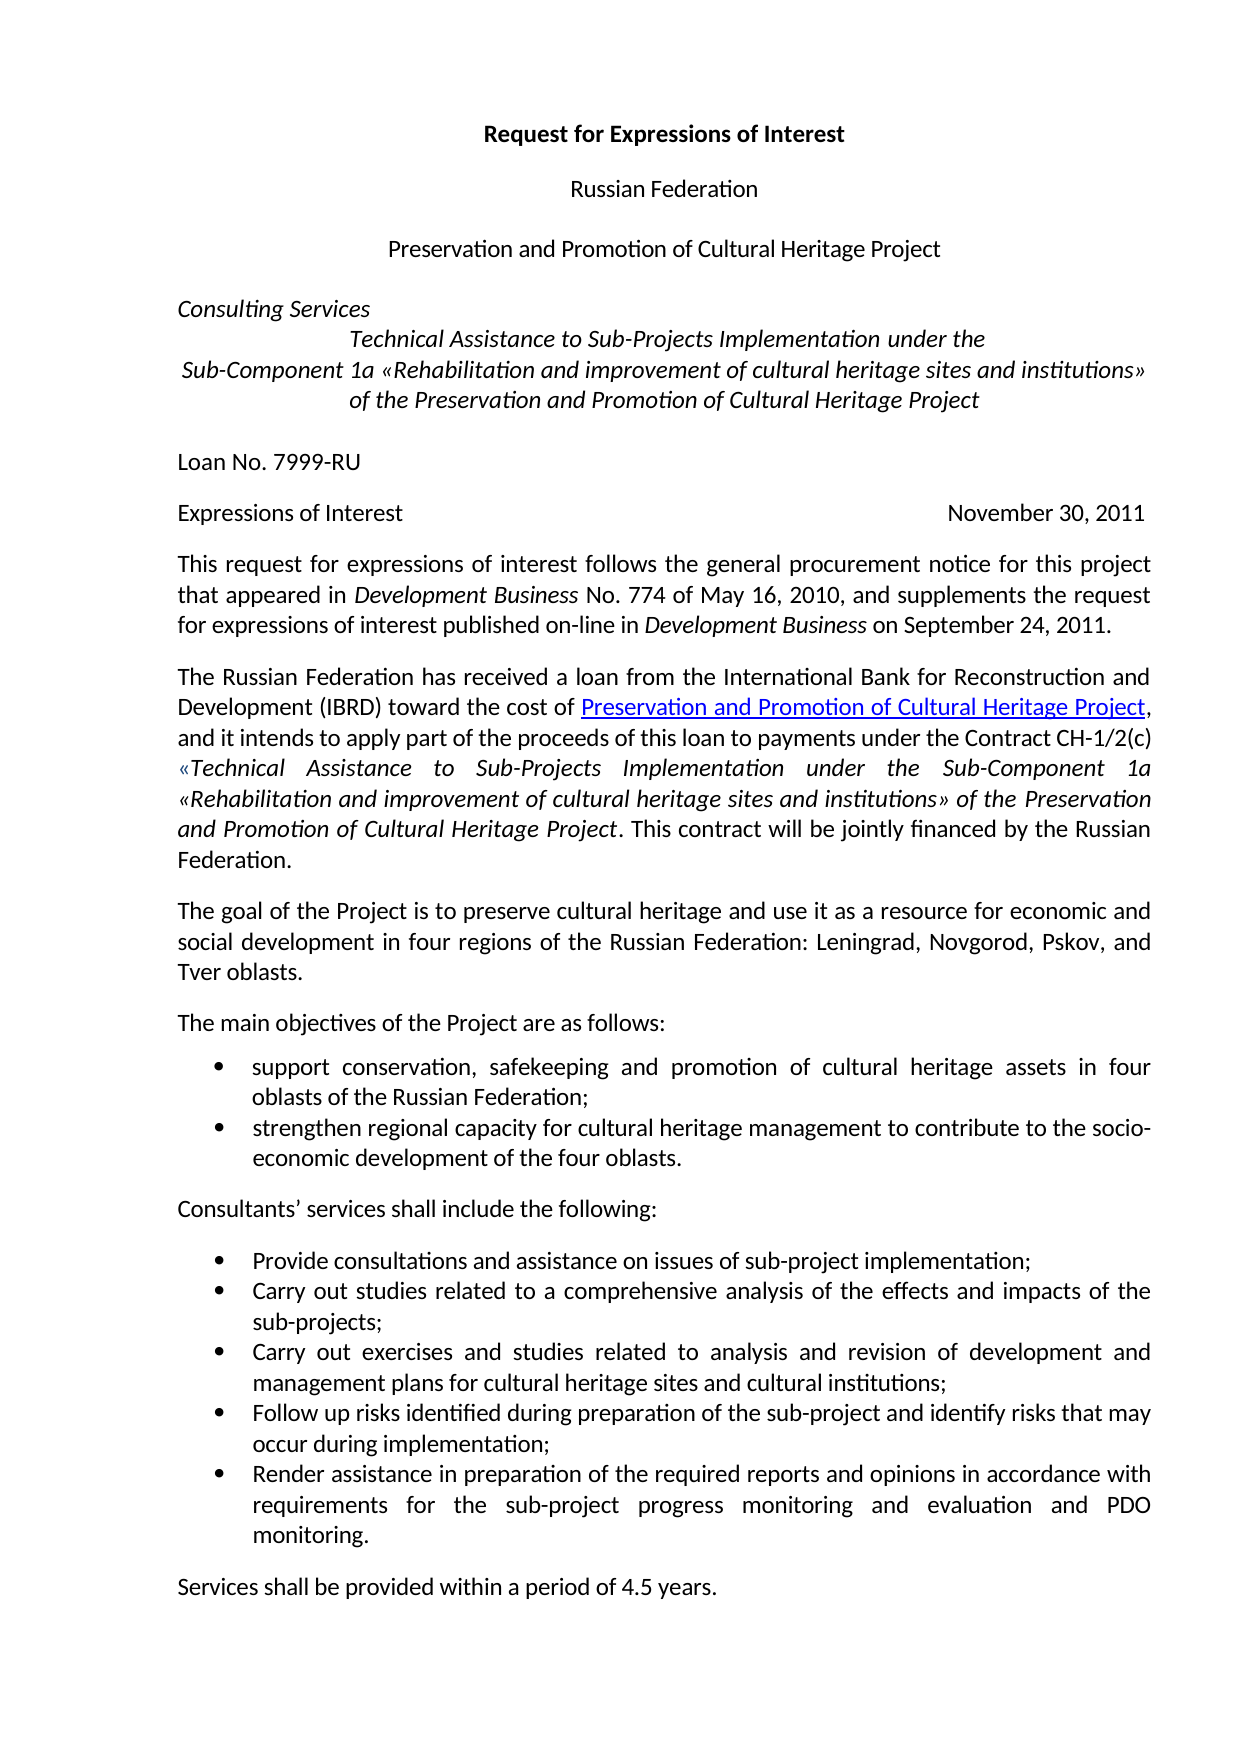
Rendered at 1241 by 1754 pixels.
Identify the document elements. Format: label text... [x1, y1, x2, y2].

text Technical Assistance to Sub-Projects Implementation under the [177, 323, 1152, 354]
text Consultants’ services shall include the following: [177, 1193, 1152, 1224]
text Request for Expressions of Interest [177, 118, 1152, 149]
list support conservation, safekeeping and promotion of cultural heritage assets in four oblasts of the Russian Federation; [214, 1051, 1152, 1112]
list Render assistance in preparation of the required reports and opinions in accordance with requirements for the sub-project progress monitoring and evaluation and PDO monitoring. [215, 1458, 1152, 1550]
text Russian Federation [177, 174, 1152, 204]
text Services shall be provided within a period of 4.5 years. [177, 1571, 1152, 1601]
text Preservation and Promotion of Cultural Heritage Project [177, 233, 1152, 264]
list Follow up risks identified during preparation of the sub-project and identify risks that may occur during implementation; [215, 1397, 1152, 1458]
text The Russian Federation has received a loan from the International Bank for Reconstruction and Development (IBRD) toward the cost of Preservation and Promotion of Cultural Heritage Project, and it intends to apply part of the proceeds of this loan to payments under the Contract CH-1/2(c) «Technical Assistance to Sub-Projects Implementation under the Sub-Component 1a «Rehabilitation and improvement of cultural heritage sites and institutions» of the Preservation and Promotion of Cultural Heritage Project. This contract will be jointly financed by the Russian Federation. [177, 661, 1152, 874]
list strengthen regional capacity for cultural heritage management to contribute to the socio-economic development of the four oblasts. [215, 1112, 1152, 1173]
text The main objectives of the Project are as follows: [177, 1008, 1152, 1038]
list Provide consultations and assistance on issues of sub-project implementation; [215, 1245, 1152, 1275]
text Expressions of Interest November 30, 2011 [177, 497, 1152, 527]
list Carry out studies related to a comprehensive analysis of the effects and impacts of the sub-projects; [215, 1275, 1152, 1336]
text The goal of the Project is to preserve cultural heritage and use it as a resource for economic and social development in four regions of the Russian Federation: Leningrad, Novgorod, Pskov, and Tver oblasts. [177, 895, 1152, 987]
text Sub-Component 1a «Rehabilitation and improvement of cultural heritage sites and institutions» of the Preservation and Promotion of Cultural Heritage Project [177, 354, 1152, 415]
text Consulting Services [177, 293, 1152, 323]
list Carry out exercises and studies related to analysis and revision of development and management plans for cultural heritage sites and cultural institutions; [215, 1336, 1152, 1397]
text This request for expressions of interest follows the general procurement notice for this project that appeared in Development Business No. 774 of May 16, 2010, and supplements the request for expressions of interest published on-line in Development Business on September 24, 2011. [177, 548, 1152, 640]
text Loan No. 7999-RU [177, 446, 1152, 476]
